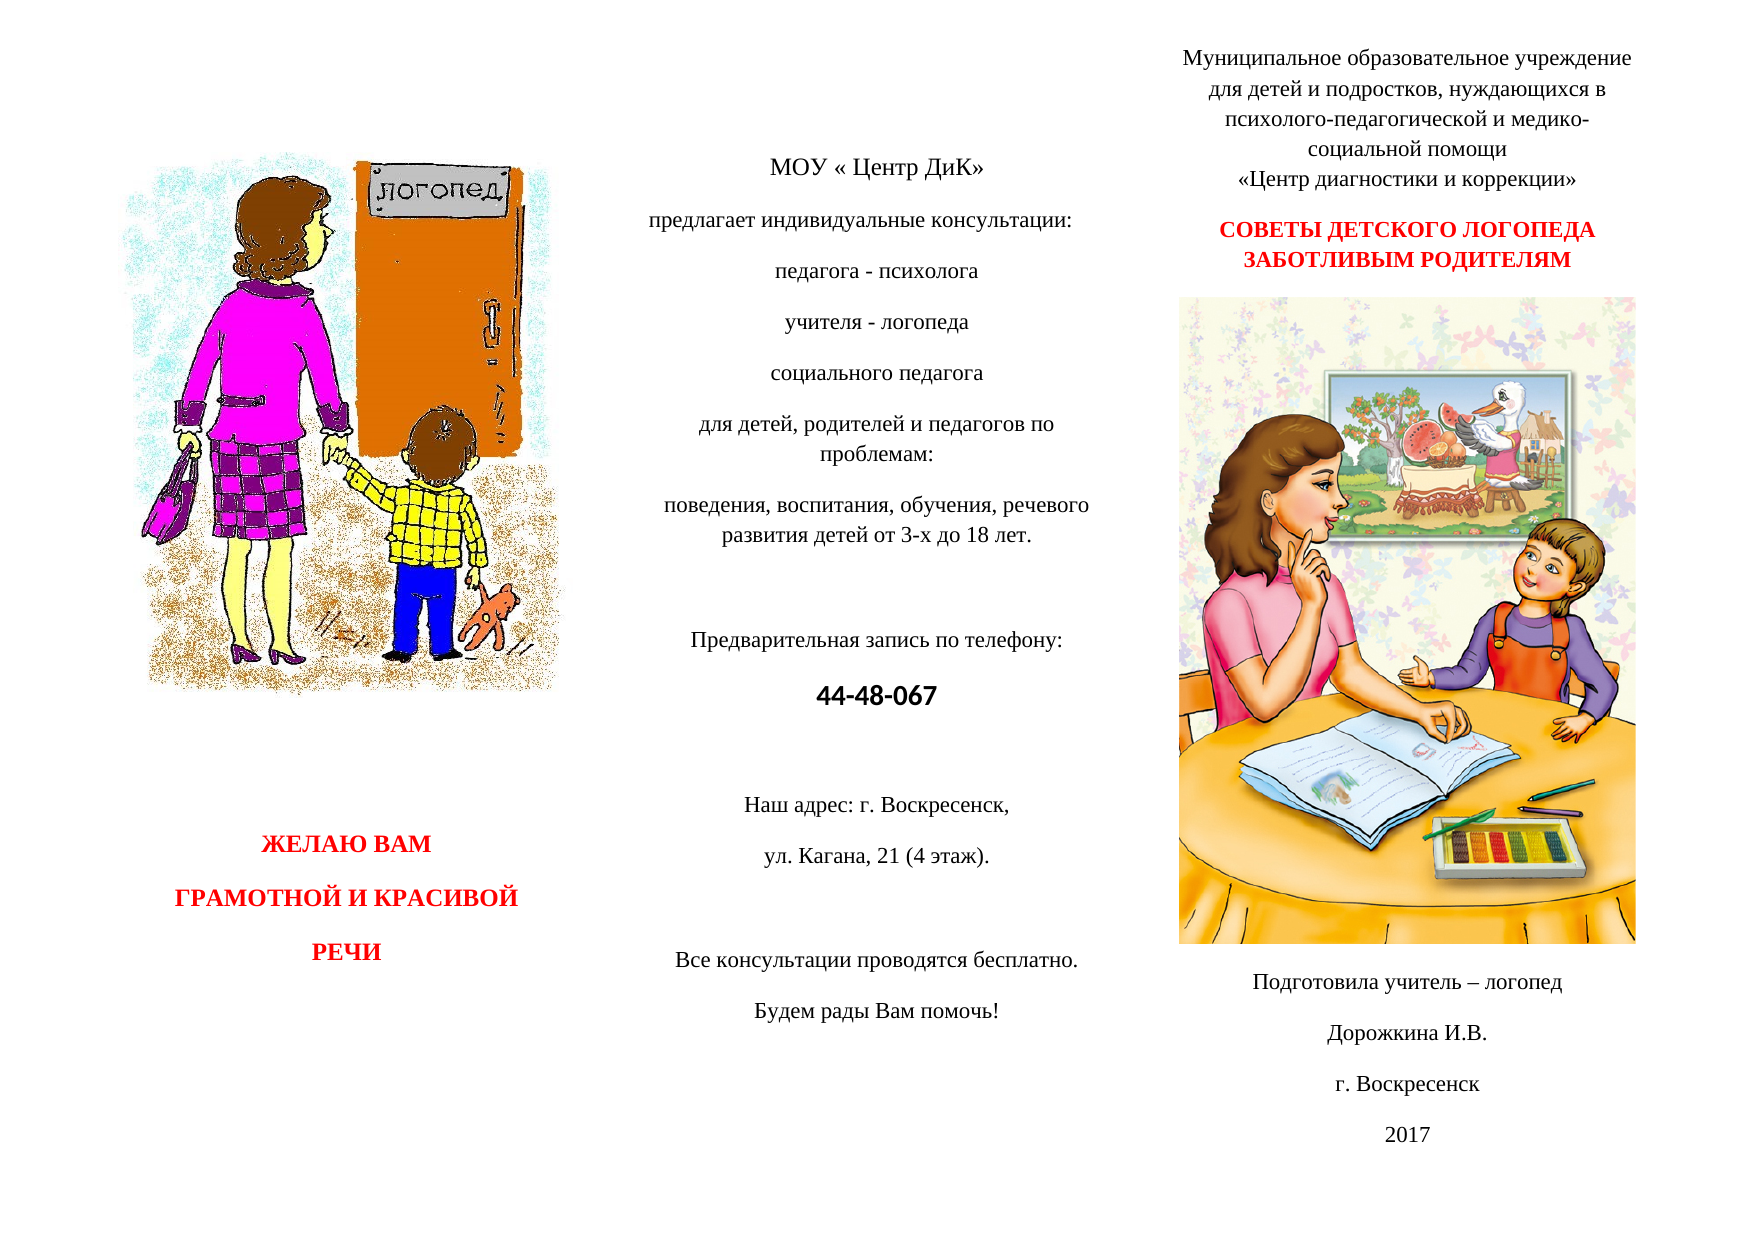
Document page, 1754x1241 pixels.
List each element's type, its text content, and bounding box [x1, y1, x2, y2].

text педагога - психолога [648, 257, 1105, 283]
text ул. Кагана, 21 (4 этаж). [648, 842, 1105, 869]
text для детей, родителей и педагогов по проблемам: [648, 410, 1105, 467]
text Дорожкина И.В. [1179, 1019, 1636, 1046]
text поведения, воспитания, обучения, речевого развития детей от 3-х до 18 лет. [648, 491, 1105, 548]
text учителя - логопеда [648, 308, 1105, 334]
text ЖЕЛАЮ ВАМ [118, 829, 575, 858]
picture [118, 152, 575, 698]
text 44-48-067 [648, 677, 1105, 712]
text ГРАМОТНОЙ И КРАСИВОЙ [118, 883, 575, 912]
text РЕЧИ [118, 937, 575, 966]
text Наш адрес: г. Воскресенск, [648, 791, 1105, 818]
text МОУ « Центр ДиК» [648, 152, 1105, 181]
text предлагает индивидуальные консультации: [648, 206, 1105, 232]
picture [1179, 297, 1636, 944]
text Подготовила учитель – логопед [1179, 968, 1636, 994]
text г. Воскресенск [1179, 1070, 1636, 1097]
text 2017 [1179, 1121, 1636, 1148]
text Предварительная запись по телефону: [648, 626, 1105, 652]
text Муниципальное образовательное учреждение для детей и подростков, нуждающихся в психолого-педагогической и медико-социальной помощи «Центр диагностики и коррекции» [1179, 44, 1636, 192]
text социального педагога [648, 359, 1105, 385]
text Все консультации проводятся бесплатно. [648, 947, 1105, 973]
text Будем рады Вам помочь! [648, 998, 1105, 1024]
text СОВЕТЫ ДЕТСКОГО ЛОГОПЕДА ЗАБОТЛИВЫМ РОДИТЕЛЯМ [1179, 216, 1636, 273]
